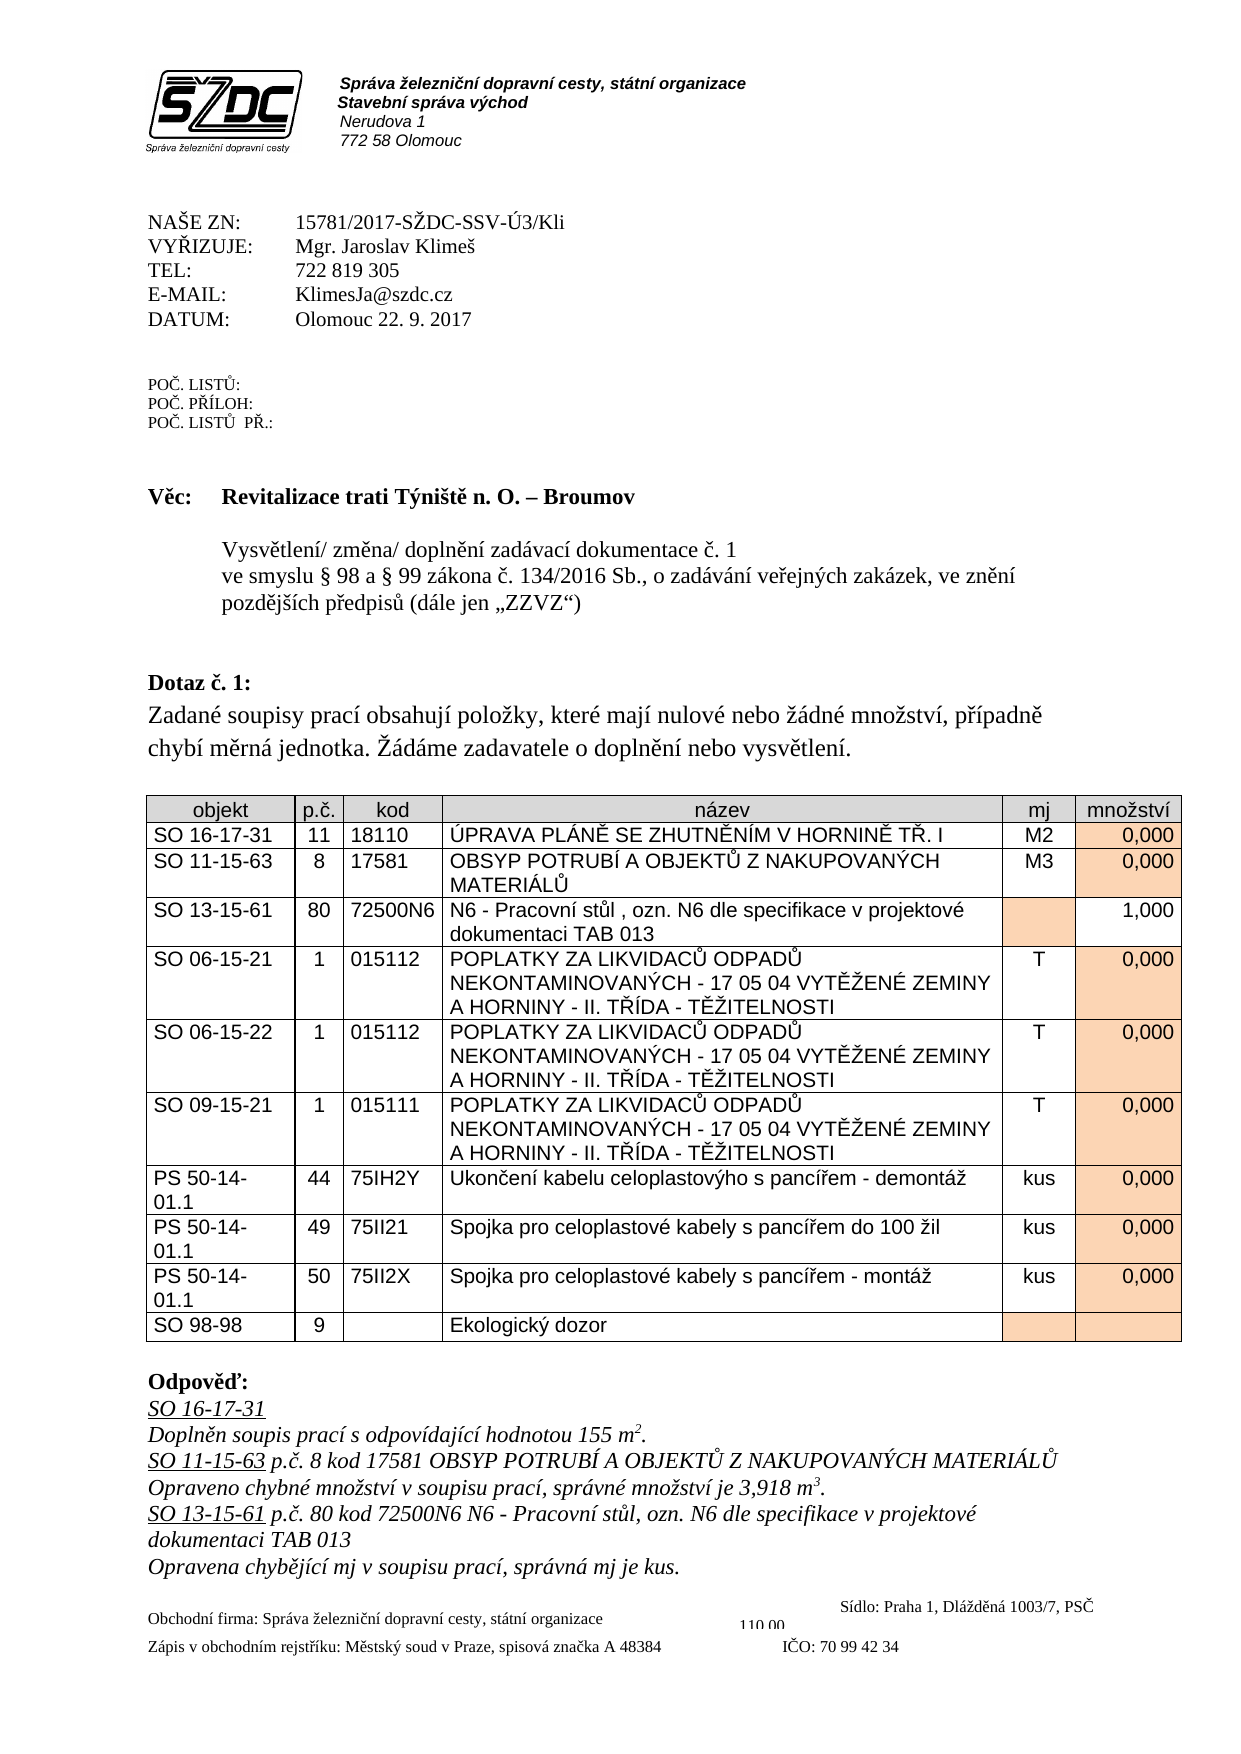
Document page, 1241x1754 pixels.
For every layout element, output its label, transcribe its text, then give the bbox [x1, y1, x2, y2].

table_cell PS 50-14-01.1 [147, 1215, 294, 1263]
table_cell 72500N6 [344, 898, 442, 946]
text DATUM: Olomouc 22. 9. 2017 [148, 306, 1093, 331]
picture [145, 69, 303, 153]
text Zadané soupisy prací obsahují položky, které mají nulové nebo žádné množství, případně chybí měrná jednotka. Žádáme zadavatele o doplnění nebo vysvětlení. [148, 700, 1093, 762]
table_cell M3 [1003, 849, 1075, 897]
text SO 13-15-61 p.č. 80 kod 72500N6 N6 - Pracovní stůl, ozn. N6 dle specifikace v projektové dokumentaci TAB 013 [148, 1500, 1093, 1553]
table_cell 18110 [344, 823, 442, 848]
table_cell 0,000 [1076, 1020, 1181, 1092]
table_cell POPLATKY ZA LIKVIDACŮ ODPADŮ NEKONTAMINOVANÝCH - 17 05 04 VYTĚŽENÉ ZEMINY A HORNINY - II. TŘÍDA - TĚŽITELNOSTI [443, 1020, 1002, 1092]
table_header p.č. [296, 796, 343, 822]
table_cell kus [1003, 1166, 1075, 1214]
table_cell ÚPRAVA PLÁNĚ SE ZHUTNĚNÍM V HORNINĚ TŘ. I [443, 823, 1002, 848]
table_header kod [344, 796, 442, 822]
table_cell 75II2X [344, 1264, 442, 1312]
text ve smyslu § 98 a § 99 zákona č. 134/2016 Sb., o zadávání veřejných zakázek, ve znění pozdějších předpisů (dále jen „ZZVZ“) [221, 562, 1093, 615]
table_cell 0,000 [1076, 1264, 1181, 1312]
table_cell 80 [296, 898, 343, 946]
text Vysvětlení/ změna/ doplnění zadávací dokumentace č. 1 [221, 536, 1093, 562]
table_cell 1,000 [1076, 898, 1181, 946]
table_cell 015112 [344, 1020, 442, 1092]
table_cell 015111 [344, 1093, 442, 1165]
table_cell POPLATKY ZA LIKVIDACŮ ODPADŮ NEKONTAMINOVANÝCH - 17 05 04 VYTĚŽENÉ ZEMINY A HORNINY - II. TŘÍDA - TĚŽITELNOSTI [443, 947, 1002, 1019]
table_cell Ekologický dozor [443, 1313, 1002, 1341]
table_cell Ukončení kabelu celoplastovýho s pancířem - demontáž [443, 1166, 1002, 1214]
table_cell [1003, 898, 1075, 946]
table_header název [443, 796, 1002, 822]
table_cell 44 [296, 1166, 343, 1214]
table_cell Spojka pro celoplastové kabely s pancířem do 100 žil [443, 1215, 1002, 1263]
text Opraveno chybné množství v soupisu prací, správné množství je 3,918 m3. [148, 1474, 1093, 1500]
text Věc: Revitalizace trati Týniště n. O. – Broumov [148, 483, 1093, 509]
table_cell 9 [296, 1313, 343, 1341]
table_cell 0,000 [1076, 823, 1181, 848]
table_cell Spojka pro celoplastové kabely s pancířem - montáž [443, 1264, 1002, 1312]
table_cell T [1003, 1093, 1075, 1165]
table_cell 1 [296, 1093, 343, 1165]
text POČ. LISTŮ PŘ.: [148, 413, 1093, 432]
table_cell 0,000 [1076, 1166, 1181, 1214]
table_cell 75II21 [344, 1215, 442, 1263]
table_cell SO 09-15-21 [147, 1093, 294, 1165]
table_cell PS 50-14-01.1 [147, 1264, 294, 1312]
table_cell T [1003, 1020, 1075, 1092]
table_cell 11 [296, 823, 343, 848]
table_cell kus [1003, 1264, 1075, 1312]
table_cell N6 - Pracovní stůl , ozn. N6 dle specifikace v projektové dokumentaci TAB 013 [443, 898, 1002, 946]
table_cell 0,000 [1076, 1215, 1181, 1263]
table_cell 75IH2Y [344, 1166, 442, 1214]
text Opravena chybějící mj v soupisu prací, správná mj je kus. [148, 1553, 1093, 1579]
text POČ. PŘÍLOH: [148, 394, 1093, 413]
table_cell 17581 [344, 849, 442, 897]
table_cell 0,000 [1076, 947, 1181, 1019]
table_cell SO 13-15-61 [147, 898, 294, 946]
table_cell 015112 [344, 947, 442, 1019]
text NAŠE ZN: 15781/2017-SŽDC-SSV-Ú3/Kli [148, 210, 1093, 234]
table_cell M2 [1003, 823, 1075, 848]
table_cell kus [1003, 1215, 1075, 1263]
table_cell 49 [296, 1215, 343, 1263]
table_cell 1 [296, 1020, 343, 1092]
table_cell POPLATKY ZA LIKVIDACŮ ODPADŮ NEKONTAMINOVANÝCH - 17 05 04 VYTĚŽENÉ ZEMINY A HORNINY - II. TŘÍDA - TĚŽITELNOSTI [443, 1093, 1002, 1165]
table_cell OBSYP POTRUBÍ A OBJEKTŮ Z NAKUPOVANÝCH MATERIÁLŮ [443, 849, 1002, 897]
table_cell SO 11-15-63 [147, 849, 294, 897]
table_cell 8 [296, 849, 343, 897]
text SO 16-17-31 [148, 1395, 1093, 1421]
table_cell [344, 1313, 442, 1341]
table_cell 50 [296, 1264, 343, 1312]
table_cell SO 06-15-21 [147, 947, 294, 1019]
table_cell PS 50-14-01.1 [147, 1166, 294, 1214]
table_cell SO 06-15-22 [147, 1020, 294, 1092]
text TEL: 722 819 305 [148, 258, 1093, 282]
table_cell SO 98-98 [147, 1313, 294, 1341]
text Odpověď: [148, 1368, 1093, 1395]
table_cell 0,000 [1076, 1093, 1181, 1165]
table_header objekt [147, 796, 294, 822]
table_header mj [1003, 796, 1075, 822]
text Dotaz č. 1: [148, 669, 1093, 696]
table_cell [1003, 1313, 1075, 1341]
table_cell T [1003, 947, 1075, 1019]
text E-MAIL: KlimesJa@szdc.cz [148, 282, 1093, 306]
table_cell 1 [296, 947, 343, 1019]
text POČ. LISTŮ: [148, 375, 1093, 394]
table_cell SO 16-17-31 [147, 823, 294, 848]
text VYŘIZUJE: Mgr. Jaroslav Klimeš [148, 234, 1093, 258]
text SO 11-15-63 p.č. 8 kod 17581 OBSYP POTRUBÍ A OBJEKTŮ Z NAKUPOVANÝCH MATERIÁLŮ [148, 1447, 1093, 1474]
table_header množství [1076, 796, 1181, 822]
text Doplněn soupis prací s odpovídající hodnotou 155 m2. [148, 1421, 1093, 1447]
table_cell 0,000 [1076, 849, 1181, 897]
table_cell [1076, 1313, 1181, 1341]
